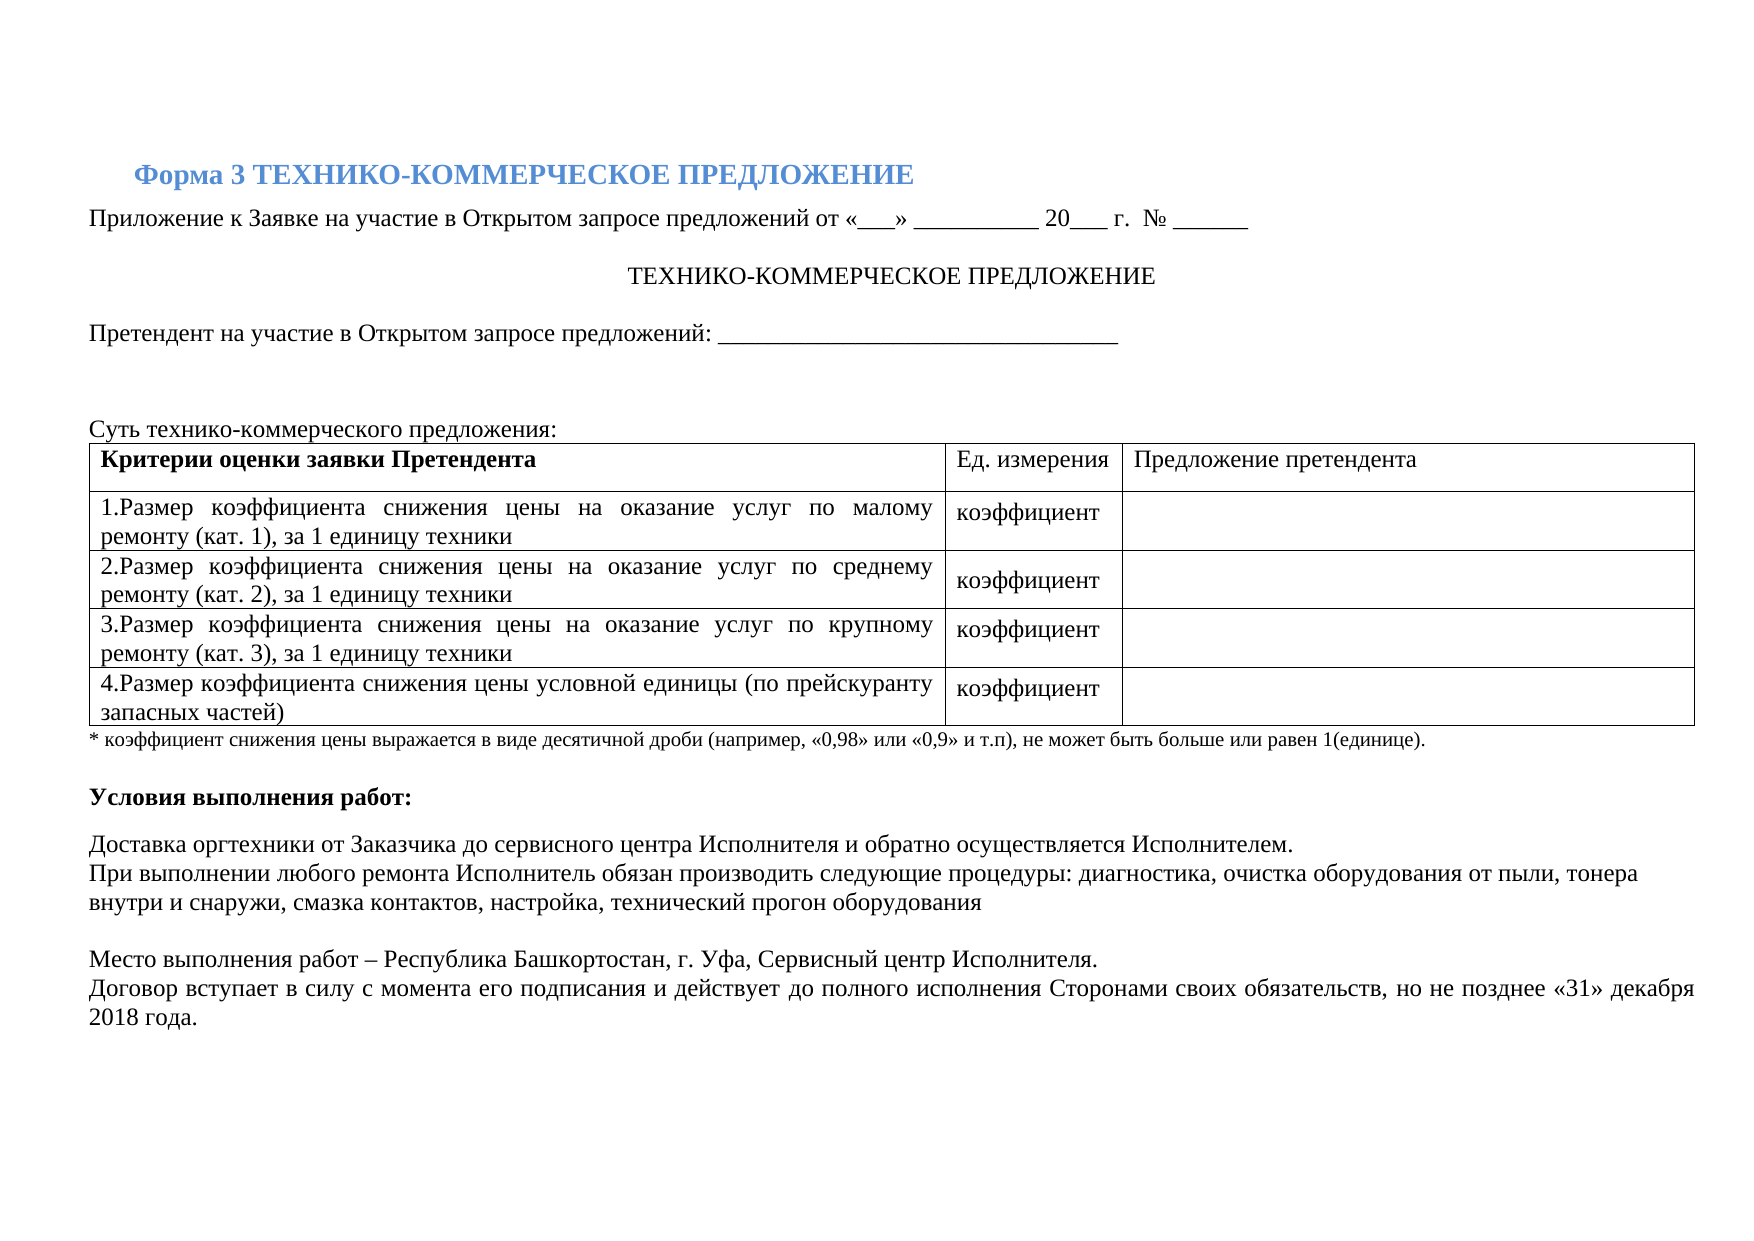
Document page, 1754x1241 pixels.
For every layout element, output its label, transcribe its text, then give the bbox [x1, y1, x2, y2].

text Суть технико-коммерческого предложения: [89, 414, 1695, 443]
text При выполнении любого ремонта Исполнитель обязан производить следующие процедуры: диагностика, очистка оборудования от пыли, тонера внутри и снаружи, смазка контактов, настройка, технический прогон оборудования [89, 858, 1695, 916]
table_cell [1123, 551, 1694, 608]
table_cell [1123, 609, 1694, 667]
table_cell [1123, 668, 1694, 725]
text ТЕХНИКО-КОММЕРЧЕСКОЕ ПРЕДЛОЖЕНИЕ [89, 261, 1695, 290]
text Место выполнения работ – Республика Башкортостан, г. Уфа, Сервисный центр Исполнителя. [89, 944, 1695, 973]
table_header Критерии оценки заявки Претендента [90, 444, 945, 491]
table_cell коэффициент [946, 492, 1122, 550]
table_cell коэффициент [946, 551, 1122, 608]
table_cell 2.Размер коэффициента снижения цены на оказание услуг по среднему ремонту (кат. 2), за 1 единицу техники [90, 551, 945, 608]
text Договор вступает в силу с момента его подписания и действует до полного исполнения Сторонами своих обязательств, но не позднее «31» декабря 2018 года. [89, 973, 1695, 1031]
table_header Предложение претендента [1123, 444, 1694, 491]
text Форма 3 ТЕХНИКО-КОММЕРЧЕСКОЕ ПРЕДЛОЖЕНИЕ [134, 157, 1695, 191]
text Претендент на участие в Открытом запросе предложений: ________________________________ [89, 318, 1695, 347]
table_cell коэффициент [946, 609, 1122, 667]
table_header Ед. измерения [946, 444, 1122, 491]
text Условия выполнения работ: [89, 782, 1695, 810]
table_cell 3.Размер коэффициента снижения цены на оказание услуг по крупному ремонту (кат. 3), за 1 единицу техники [90, 609, 945, 667]
table_cell коэффициент [946, 668, 1122, 725]
table_cell 1.Размер коэффициента снижения цены на оказание услуг по малому ремонту (кат. 1), за 1 единицу техники [90, 492, 945, 550]
text Приложение к Заявке на участие в Открытом запросе предложений от «___» __________ 20___ г. № ______ [89, 203, 1695, 232]
text Доставка оргтехники от Заказчика до сервисного центра Исполнителя и обратно осуществляется Исполнителем. [89, 829, 1695, 858]
text * коэффициент снижения цены выражается в виде десятичной дроби (например, «0,98» или «0,9» и т.п), не может быть больше или равен 1(единице). [89, 726, 1695, 751]
table_cell 4.Размер коэффициента снижения цены условной единицы (по прейскуранту запасных частей) [90, 668, 945, 725]
table_cell [1123, 492, 1694, 550]
